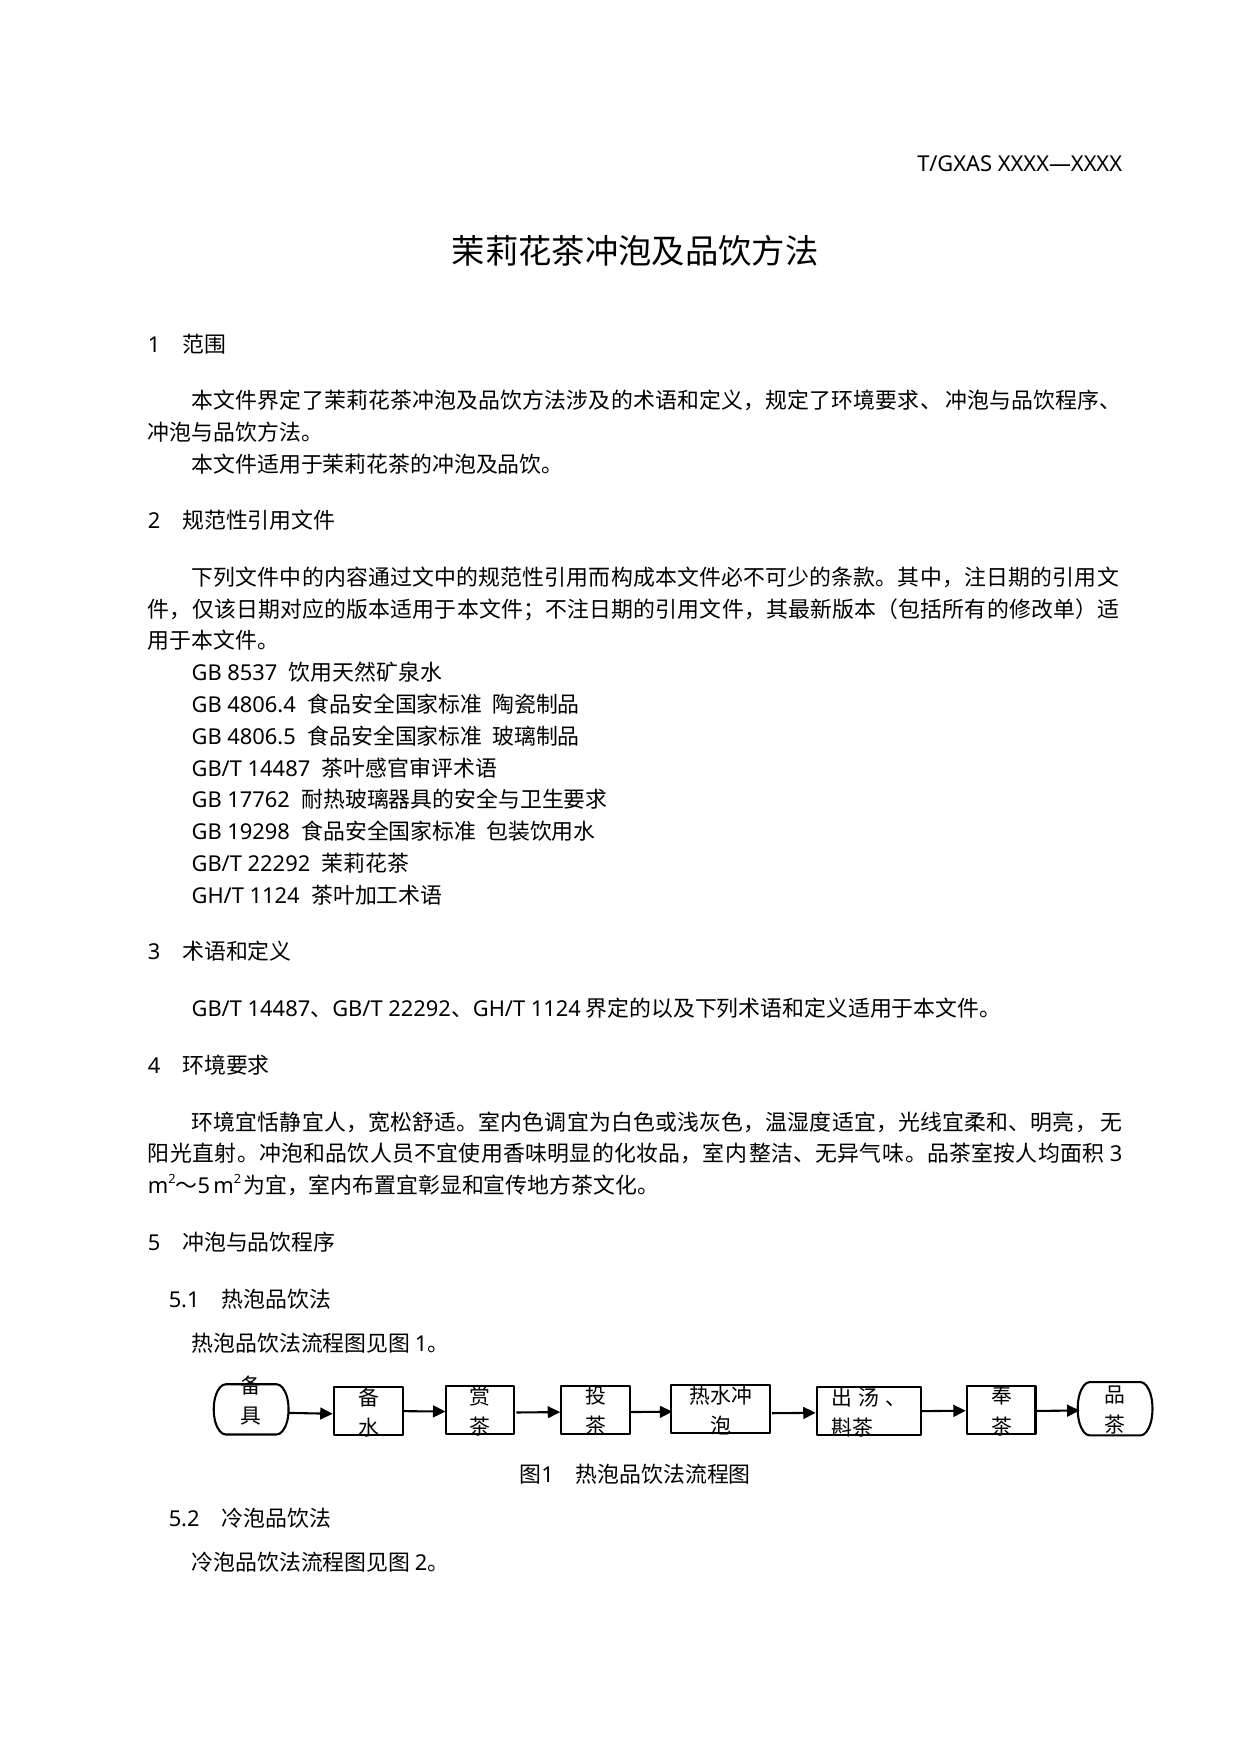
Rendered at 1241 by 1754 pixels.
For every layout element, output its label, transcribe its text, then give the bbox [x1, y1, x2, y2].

text 环境宜恬静宜人，宽松舒适。室内色调宜为白色或浅灰色，温湿度适宜，光线宜柔和、明亮，无阳光直射。冲泡和品饮人员不宜使用香味明显的化妆品，室内整洁、无异气味。品茶室按人均面积3 m2～5 m2为宜，室内布置宜彰显和宣传地方茶文化。 [148, 1105, 1122, 1200]
text GB 19298 食品安全国家标准 包装饮用水 [148, 814, 1122, 846]
text GB 8537 饮用天然矿泉水 [148, 655, 1122, 687]
text 热泡品饮法流程图见图1。 [148, 1326, 1122, 1358]
text 环境要求 [148, 1048, 1122, 1080]
text 本文件适用于茉莉花茶的冲泡及品饮。 [148, 447, 1122, 478]
text 热泡品饮法流程图 [148, 1457, 1122, 1488]
text GB 4806.4 食品安全国家标准 陶瓷制品 [148, 687, 1122, 719]
text 范围 [148, 327, 1122, 358]
text GB 17762 耐热玻璃器具的安全与卫生要求 [148, 782, 1122, 814]
text 冷泡品饮法 [148, 1501, 1122, 1533]
text 本文件界定了茉莉花茶冲泡及品饮方法涉及的术语和定义，规定了环境要求、冲泡与品饮程序、冲泡与品饮方法。 [148, 383, 1122, 447]
text 热泡品饮法 [148, 1282, 1122, 1313]
text GB 4806.5 食品安全国家标准 玻璃制品 [148, 719, 1122, 751]
text GB/T 22292 茉莉花茶 [148, 846, 1122, 878]
text 冲泡与品饮程序 [148, 1225, 1122, 1257]
text 术语和定义 [148, 934, 1122, 966]
text 规范性引用文件 [148, 503, 1122, 535]
text GH/T 1124 茶叶加工术语 [148, 878, 1122, 909]
text 冷泡品饮法流程图见图2。 [148, 1545, 1122, 1577]
text GB/T 14487 茶叶感官审评术语 [148, 751, 1122, 782]
